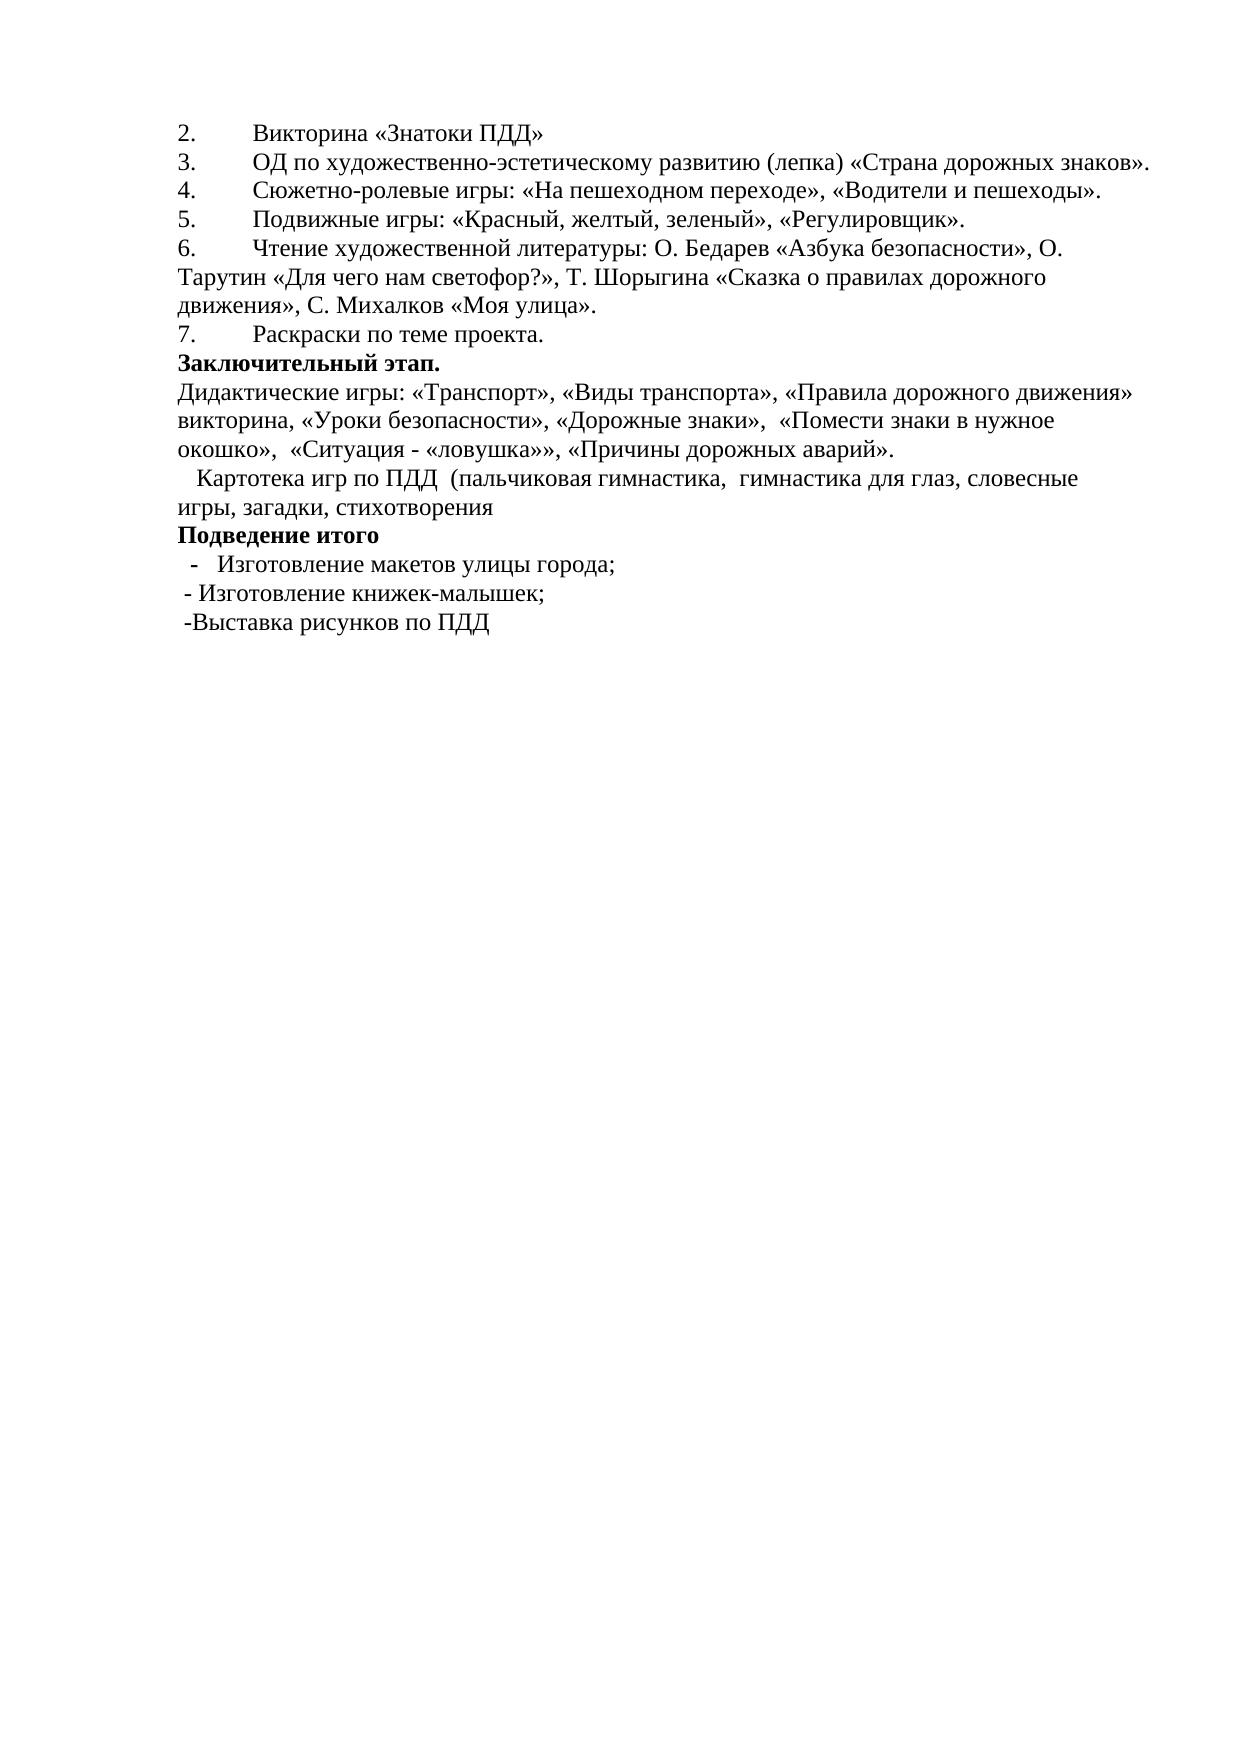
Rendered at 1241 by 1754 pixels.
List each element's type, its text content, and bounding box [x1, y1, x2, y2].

text - Изготовление книжек-малышек; [177, 578, 1152, 607]
text - Изготовление макетов улицы города; [177, 549, 1152, 578]
text Картотека игр по ПДД (пальчиковая гимнастика, гимнастика для глаз, словесные игры, загадки, стихотворения [177, 463, 1152, 521]
text Подведение итого [177, 521, 1152, 549]
list Викторина «Знатоки ПДД» [177, 118, 1152, 147]
text -Выставка рисунков по ПДД [177, 607, 1152, 636]
list Чтение художественной литературы: О. Бедарев «Азбука безопасности», О. Тарутин «Для чего нам светофор?», Т. Шорыгина «Сказка о правилах дорожного движения», С. Михалков «Моя улица». [177, 233, 1152, 319]
list Раскраски по теме проекта. [177, 319, 1152, 348]
list ОД по художественно-эстетическому развитию (лепка) «Страна дорожных знаков». [177, 147, 1152, 176]
text Заключительный этап. [177, 348, 1152, 377]
list Сюжетно-ролевые игры: «На пешеходном переходе», «Водители и пешеходы». [177, 176, 1152, 204]
list Подвижные игры: «Красный, желтый, зеленый», «Регулировщик». [177, 204, 1152, 233]
text Дидактические игры: «Транспорт», «Виды транспорта», «Правила дорожного движения» викторина, «Уроки безопасности», «Дорожные знаки», «Помести знаки в нужное окошко», «Ситуация - «ловушка»», «Причины дорожных аварий». [177, 377, 1152, 463]
